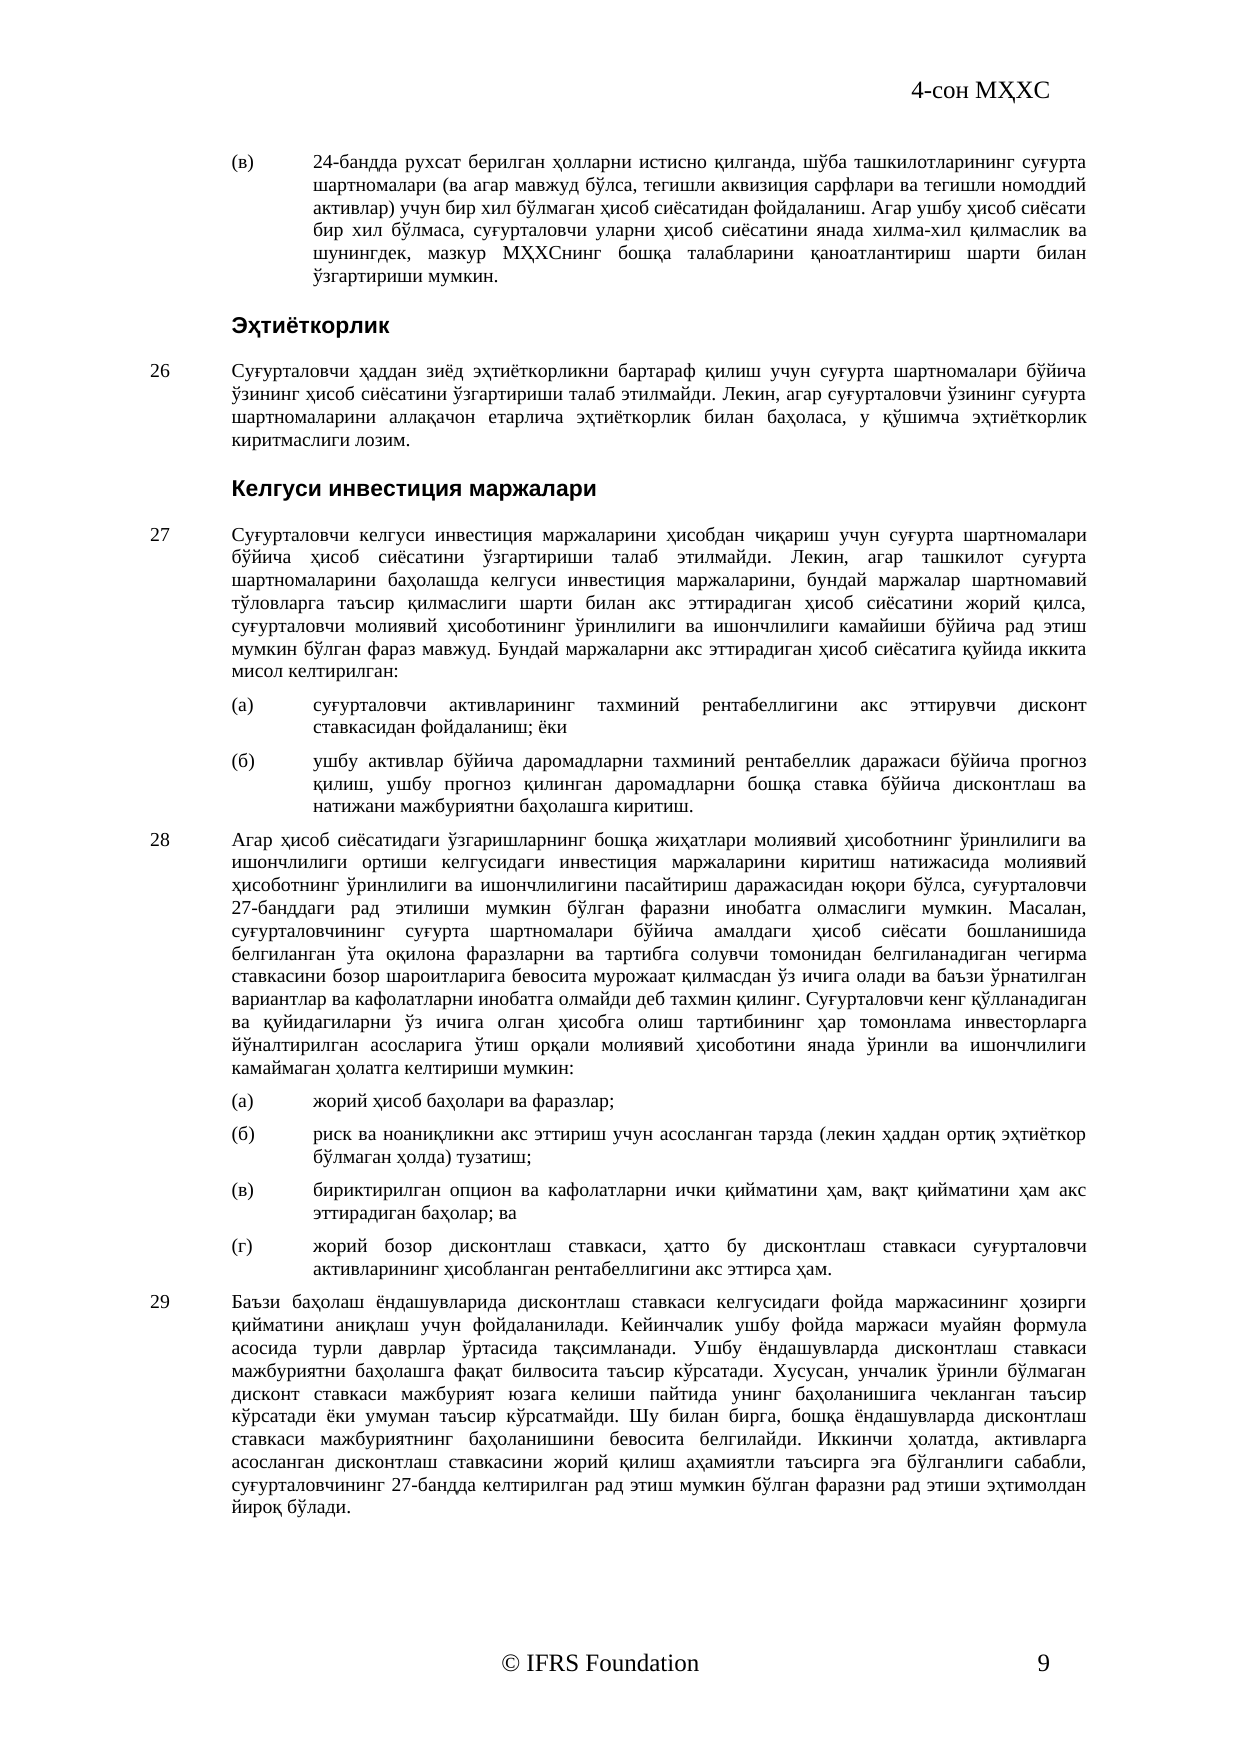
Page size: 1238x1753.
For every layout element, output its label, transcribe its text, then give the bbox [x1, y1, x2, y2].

text 29 Баъзи баҳолаш ёндашувларида дисконтлаш ставкаси келгусидаги фойда маржасининг ҳозирги қийматини аниқлаш учун фойдаланилади. Кейинчалик ушбу фойда маржаси муайян формула асосида турли даврлар ўртасида тақсимланади. Ушбу ёндашувларда дисконтлаш ставкаси мажбуриятни баҳолашга фақат билвосита таъсир кўрсатади. Хусусан, унчалик ўринли бўлмаган дисконт ставкаси мажбурият юзага келиши пайтида унинг баҳоланишига чекланган таъсир кўрсатади ёки умуман таъсир кўрсатмайди. Шу билан бирга, бошқа ёндашувларда дисконтлаш ставкаси мажбуриятнинг баҳоланишини бевосита белгилайди. Иккинчи ҳолатда, активларга асосланган дисконтлаш ставкасини жорий қилиш аҳамиятли таъсирга эга бўлганлиги сабабли, суғурталовчининг 27-бандда келтирилган рад этиш мумкин бўлган фаразни рад этиши эҳтимолдан йироқ бўлади. [150, 1290, 1087, 1518]
text (в) 24-бандда рухсат берилган ҳолларни истисно қилганда, шўба ташкилотларининг суғурта шартномалари (ва агар мавжуд бўлса, тегишли аквизиция сарфлари ва тегишли номоддий активлар) учун бир хил бўлмаган ҳисоб сиёсатидан фойдаланиш. Агар ушбу ҳисоб сиёсати бир хил бўлмаса, суғурталовчи уларни ҳисоб сиёсатини янада хилма-хил қилмаслик ва шунингдек, мазкур МҲХСнинг бошқа талабларини қаноатлантириш шарти билан ўзгартириши мумкин. [231, 150, 1087, 287]
text (б) риск ва ноаниқликни акс эттириш учун асосланган тарзда (лекин ҳаддан ортиқ эҳтиёткор бўлмаган ҳолда) тузатиш; [231, 1122, 1087, 1168]
text (а) суғурталовчи активларининг тахминий рентабеллигини акс эттирувчи дисконт ставкасидан фойдаланиш; ёки [231, 693, 1087, 738]
text (а) жорий ҳисоб баҳолари ва фаразлар; [231, 1089, 1087, 1112]
text Келгуси инвестиция маржалари [231, 475, 1087, 502]
text 28 Агар ҳисоб сиёсатидаги ўзгаришларнинг бошқа жиҳатлари молиявий ҳисоботнинг ўринлилиги ва ишончлилиги ортиши келгусидаги инвестиция маржаларини киритиш натижасида молиявий ҳисоботнинг ўринлилиги ва ишончлилигини пасайтириш даражасидан юқори бўлса, суғурталовчи 27-банддаги рад этилиши мумкин бўлган фаразни инобатга олмаслиги мумкин. Масалан, суғурталовчининг суғурта шартномалари бўйича амалдаги ҳисоб сиёсати бошланишида белгиланган ўта оқилона фаразларни ва тартибга солувчи томонидан белгиланадиган чегирма ставкасини бозор шароитларига бевосита мурожаат қилмасдан ўз ичига олади ва баъзи ўрнатилган вариантлар ва кафолатларни инобатга олмайди деб тахмин қилинг. Суғурталовчи кенг қўлланадиган ва қуйидагиларни ўз ичига олган ҳисобга олиш тартибининг ҳар томонлама инвесторларга йўналтирилган асосларига ўтиш орқали молиявий ҳисоботини янада ўринли ва ишончлилиги камаймаган ҳолатга келтириши мумкин: [150, 827, 1087, 1078]
text (в) бириктирилган опцион ва кафолатларни ички қийматини ҳам, вақт қийматини ҳам акс эттирадиган баҳолар; ва [231, 1178, 1087, 1224]
text 27 Суғурталовчи келгуси инвестиция маржаларини ҳисобдан чиқариш учун суғурта шартномалари бўйича ҳисоб сиёсатини ўзгартириши талаб этилмайди. Лекин, агар ташкилот суғурта шартномаларини баҳолашда келгуси инвестиция маржаларини, бундай маржалар шартномавий тўловларга таъсир қилмаслиги шарти билан акс эттирадиган ҳисоб сиёсатини жорий қилса, суғурталовчи молиявий ҳисоботининг ўринлилиги ва ишончлилиги камайиши бўйича рад этиш мумкин бўлган фараз мавжуд. Бундай маржаларни акс эттирадиган ҳисоб сиёсатига қуйида иккита мисол келтирилган: [150, 522, 1087, 682]
text Эҳтиёткорлик [231, 312, 1087, 338]
text (г) жорий бозор дисконтлаш ставкаси, ҳатто бу дисконтлаш ставкаси суғурталовчи активларининг ҳисобланган рентабеллигини акс эттирса ҳам. [231, 1234, 1087, 1280]
text (б) ушбу активлар бўйича даромадларни тахминий рентабеллик даражаси бўйича прогноз қилиш, ушбу прогноз қилинган даромадларни бошқа ставка бўйича дисконтлаш ва натижани мажбуриятни баҳолашга киритиш. [231, 749, 1087, 817]
text 26 Суғурталовчи ҳаддан зиёд эҳтиёткорликни бартараф қилиш учун суғурта шартномалари бўйича ўзининг ҳисоб сиёсатини ўзгартириши талаб этилмайди. Лекин, агар суғурталовчи ўзининг суғурта шартномаларини аллақачон етарлича эҳтиёткорлик билан баҳоласа, у қўшимча эҳтиёткорлик киритмаслиги лозим. [150, 359, 1087, 450]
